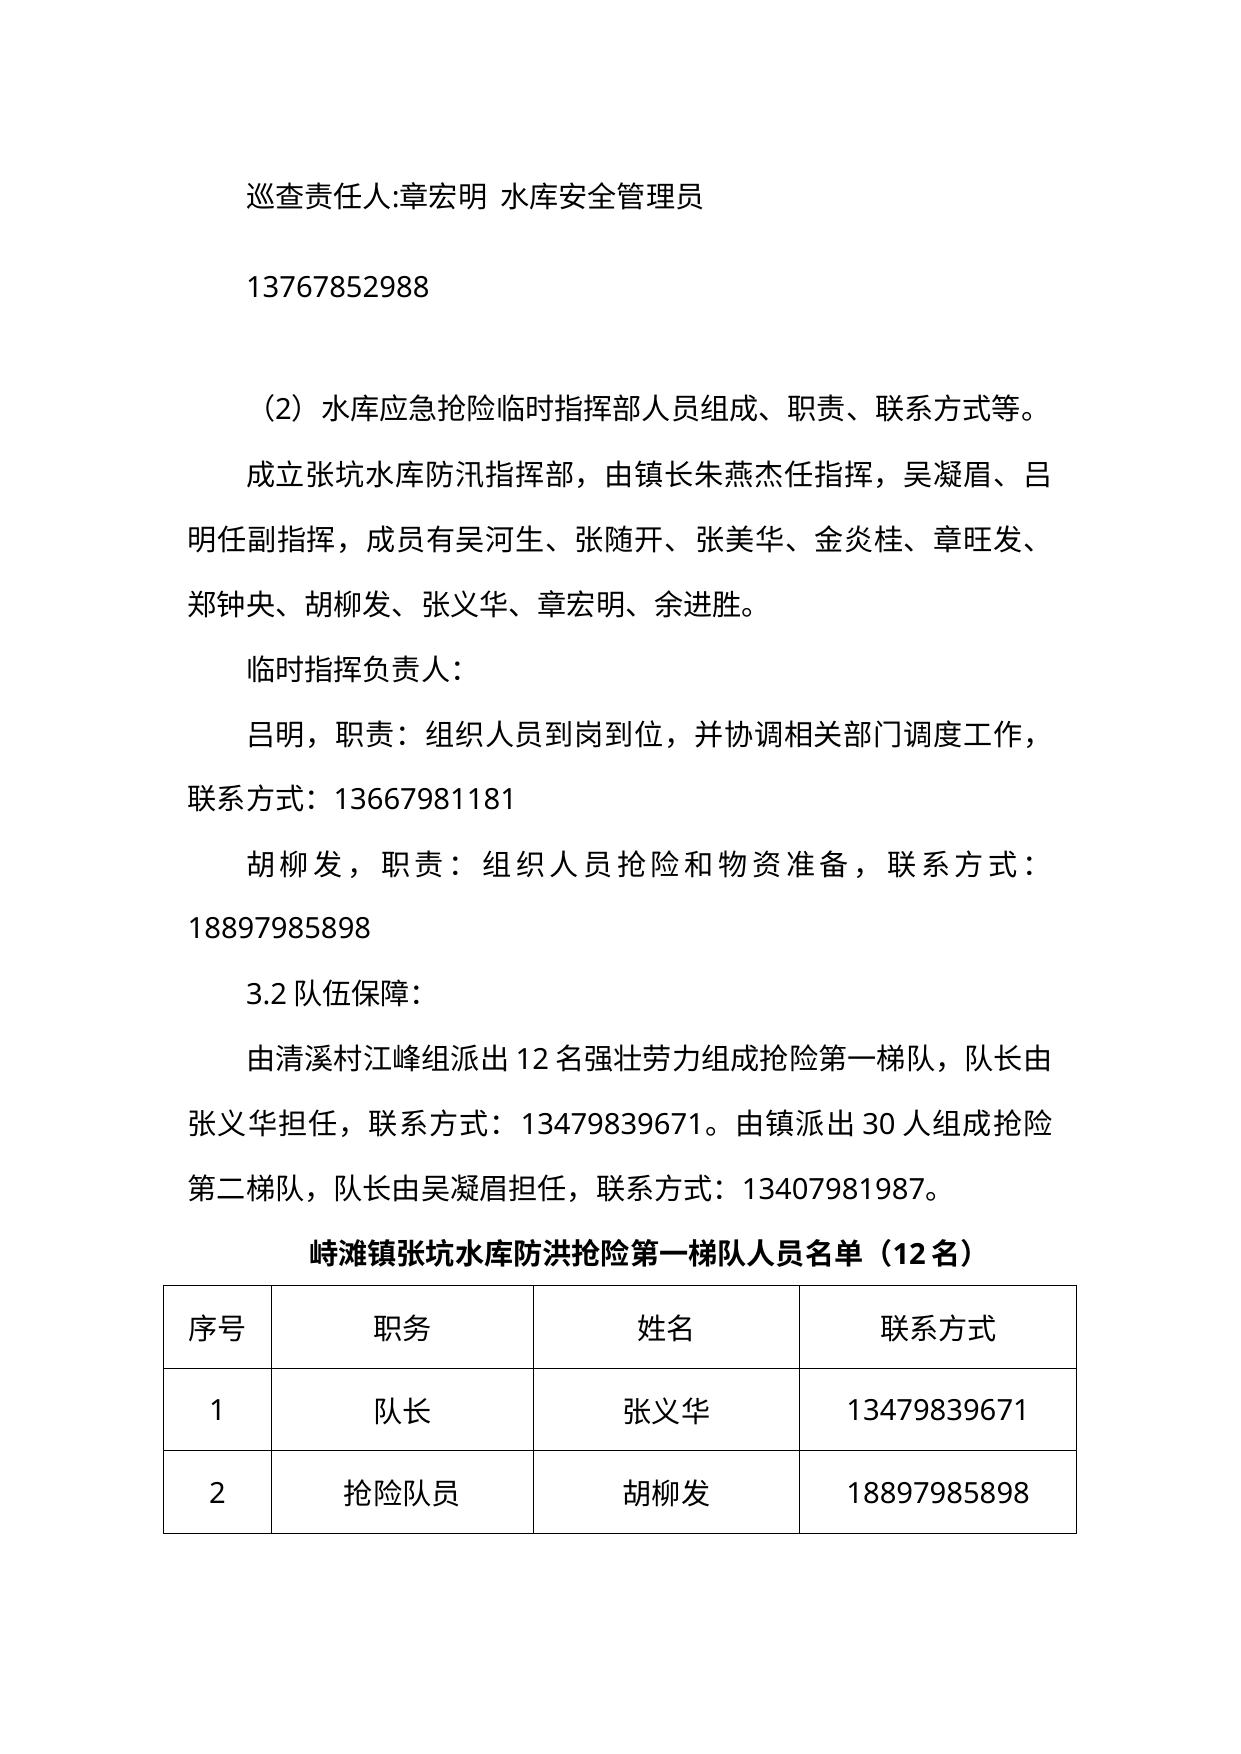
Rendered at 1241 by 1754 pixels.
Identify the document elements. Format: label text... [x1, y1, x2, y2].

table_cell 胡柳发 [534, 1451, 799, 1533]
text 由清溪村江峰组派出12名强壮劳力组成抢险第一梯队，队长由张义华担任，联系方式：13479839671。由镇派出30人组成抢险第二梯队，队长由吴凝眉担任，联系方式：13407981987。 [187, 1025, 1053, 1220]
table_cell 张义华 [534, 1369, 799, 1450]
text 临时指挥负责人： [187, 635, 1053, 700]
table_cell 1 [164, 1369, 271, 1450]
subtitle 13767852988 [187, 254, 1053, 319]
table_cell 13479839671 [800, 1369, 1076, 1450]
table_header 职务 [272, 1286, 533, 1367]
text 巡查责任人:章宏明 水库安全管理员 [187, 162, 1053, 227]
text 胡柳发，职责：组织人员抢险和物资准备，联系方式：18897985898 [187, 830, 1053, 960]
table_cell 抢险队员 [272, 1451, 533, 1533]
table_header 姓名 [534, 1286, 799, 1367]
table_header 联系方式 [800, 1286, 1076, 1367]
text （2）水库应急抢险临时指挥部人员组成、职责、联系方式等。 [187, 375, 1053, 440]
text 吕明，职责：组织人员到岗到位，并协调相关部门调度工作，联系方式：13667981181 [187, 700, 1053, 830]
table_header 序号 [164, 1286, 271, 1367]
table_cell 队长 [272, 1369, 533, 1450]
table_cell 18897985898 [800, 1451, 1076, 1533]
text 峙滩镇张坑水库防洪抢险第一梯队人员名单（12名） [187, 1220, 1053, 1285]
text 3.2队伍保障： [187, 960, 1053, 1025]
text 成立张坑水库防汛指挥部，由镇长朱燕杰任指挥，吴凝眉、吕明任副指挥，成员有吴河生、张随开、张美华、金炎桂、章旺发、郑钟央、胡柳发、张义华、章宏明、余进胜。 [187, 440, 1053, 635]
table_cell 2 [164, 1451, 271, 1533]
